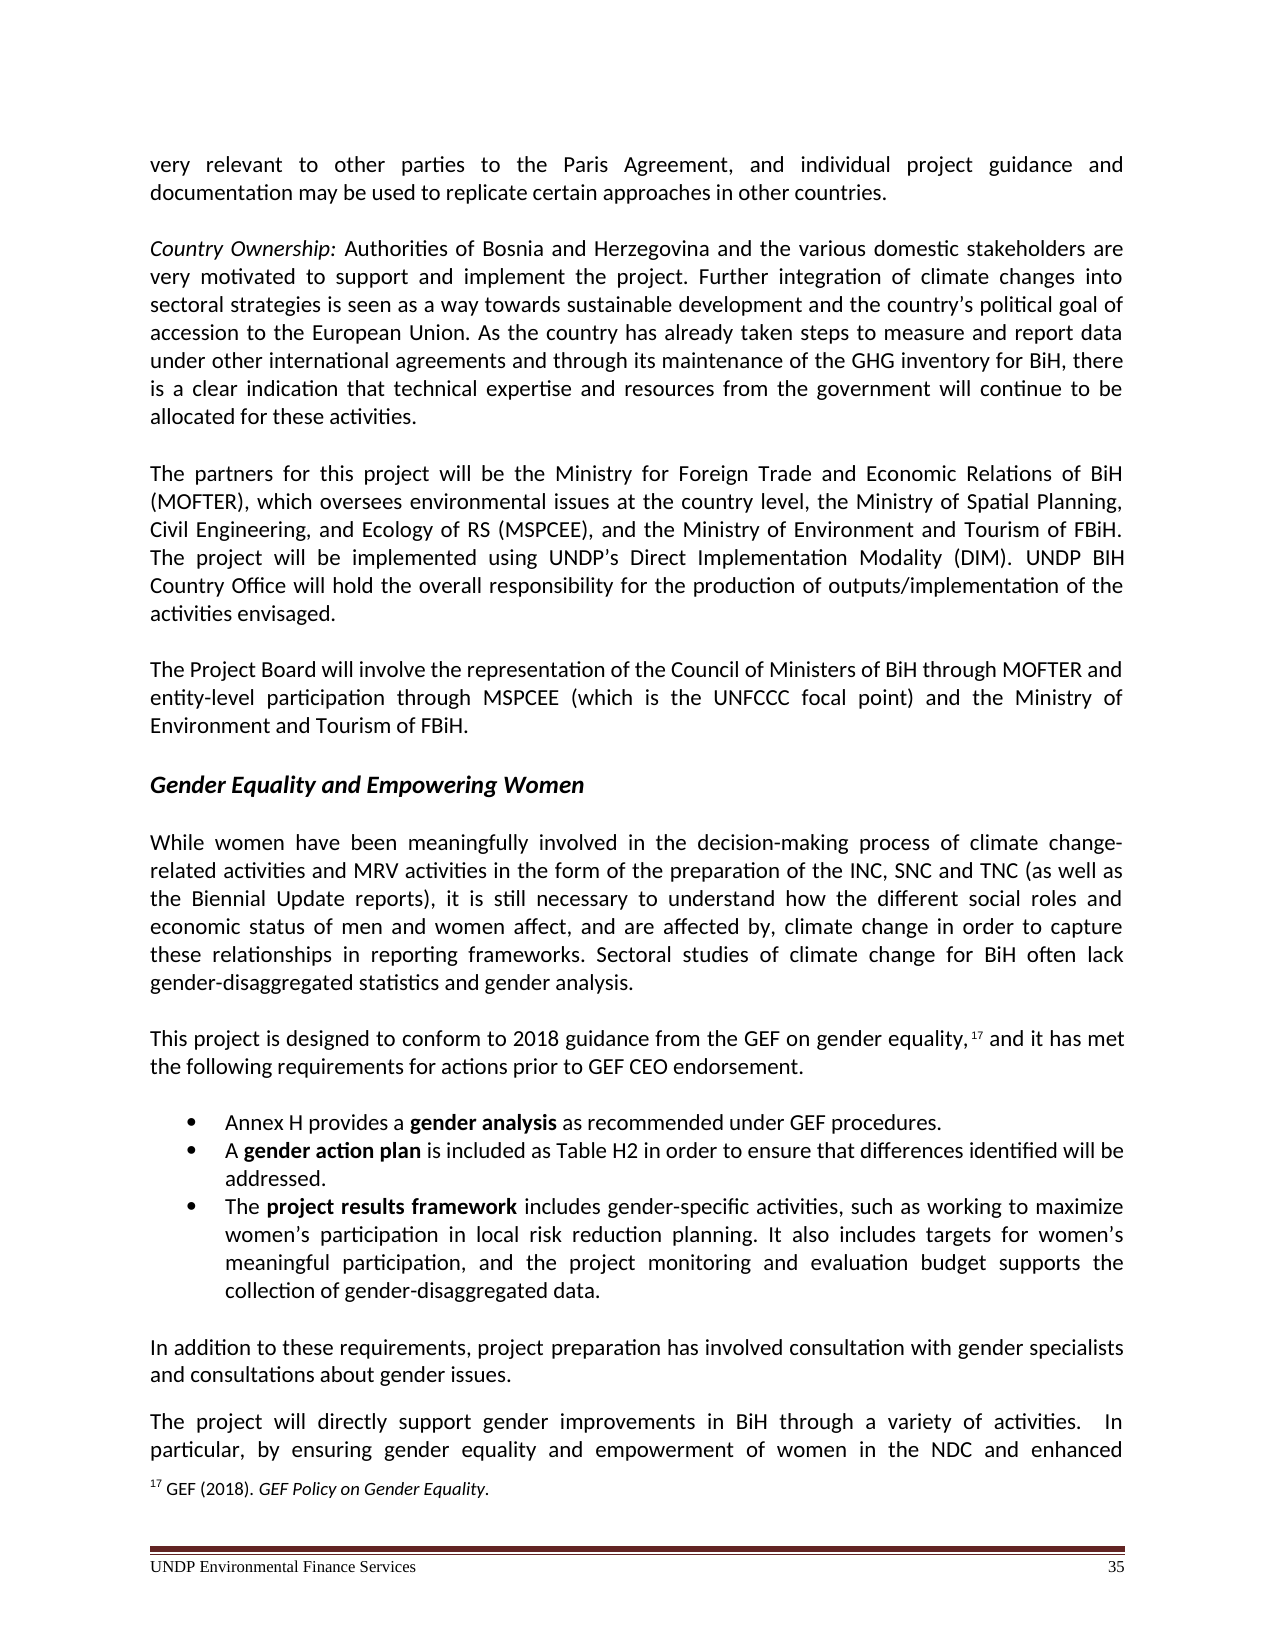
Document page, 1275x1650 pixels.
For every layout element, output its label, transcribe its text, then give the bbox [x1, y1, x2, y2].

list A gender action plan is included as Table H2 in order to ensure that differences identified will be addressed. [187, 1136, 1125, 1192]
title Gender Equality and Empowering Women [150, 770, 1125, 800]
list The project results framework includes gender-specific activities, such as working to maximize women’s participation in local risk reduction planning. It also includes targets for women’s meaningful participation, and the project monitoring and evaluation budget supports the collection of gender-disaggregated data. [187, 1192, 1125, 1304]
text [150, 150, 1125, 206]
list Annex H provides a gender analysis as recommended under GEF procedures. [187, 1108, 1125, 1136]
text This project is designed to conform to 2018 guidance from the GEF on gender equality, and it has met the following requirements for actions prior to GEF CEO endorsement. [150, 1024, 1125, 1080]
list In addition to these requirements, project preparation has involved consultation with gender specialists and consultations about gender issues. [150, 1333, 1125, 1389]
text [150, 1407, 1125, 1463]
text The partners for this project will be the Ministry for Foreign Trade and Economic Relations of BiH (MOFTER), which oversees environmental issues at the country level, the Ministry of Spatial Planning, Civil Engineering, and Ecology of RS (MSPCEE), and the Ministry of Environment and Tourism of FBiH. The project will be implemented using UNDP’s Direct Implementation Modality (DIM). UNDP BIH Country Office will hold the overall responsibility for the production of outputs/implementation of the activities envisaged. [150, 459, 1125, 627]
text While women have been meaningfully involved in the decision-making process of climate change-related activities and MRV activities in the form of the preparation of the INC, SNC and TNC (as well as the Biennial Update reports), it is still necessary to understand how the different social roles and economic status of men and women affect, and are affected by, climate change in order to capture these relationships in reporting frameworks. Sectoral studies of climate change for BiH often lack gender-disaggregated statistics and gender analysis. [150, 828, 1125, 996]
text The Project Board will involve the representation of the Council of Ministers of BiH through MOFTER and entity-level participation through MSPCEE (which is the UNFCCC focal point) and the Ministry of Environment and Tourism of FBiH. [150, 655, 1125, 739]
title Country Ownership: Authorities of Bosnia and Herzegovina and the various domestic stakeholders are very motivated to support and implement the project. Further integration of climate changes into sectoral strategies is seen as a way towards sustainable development and the country’s political goal of accession to the European Union. As the country has already taken steps to measure and report data under other international agreements and through its maintenance of the GHG inventory for BiH, there is a clear indication that technical expertise and resources from the government will continue to be allocated for these activities. [150, 234, 1125, 430]
